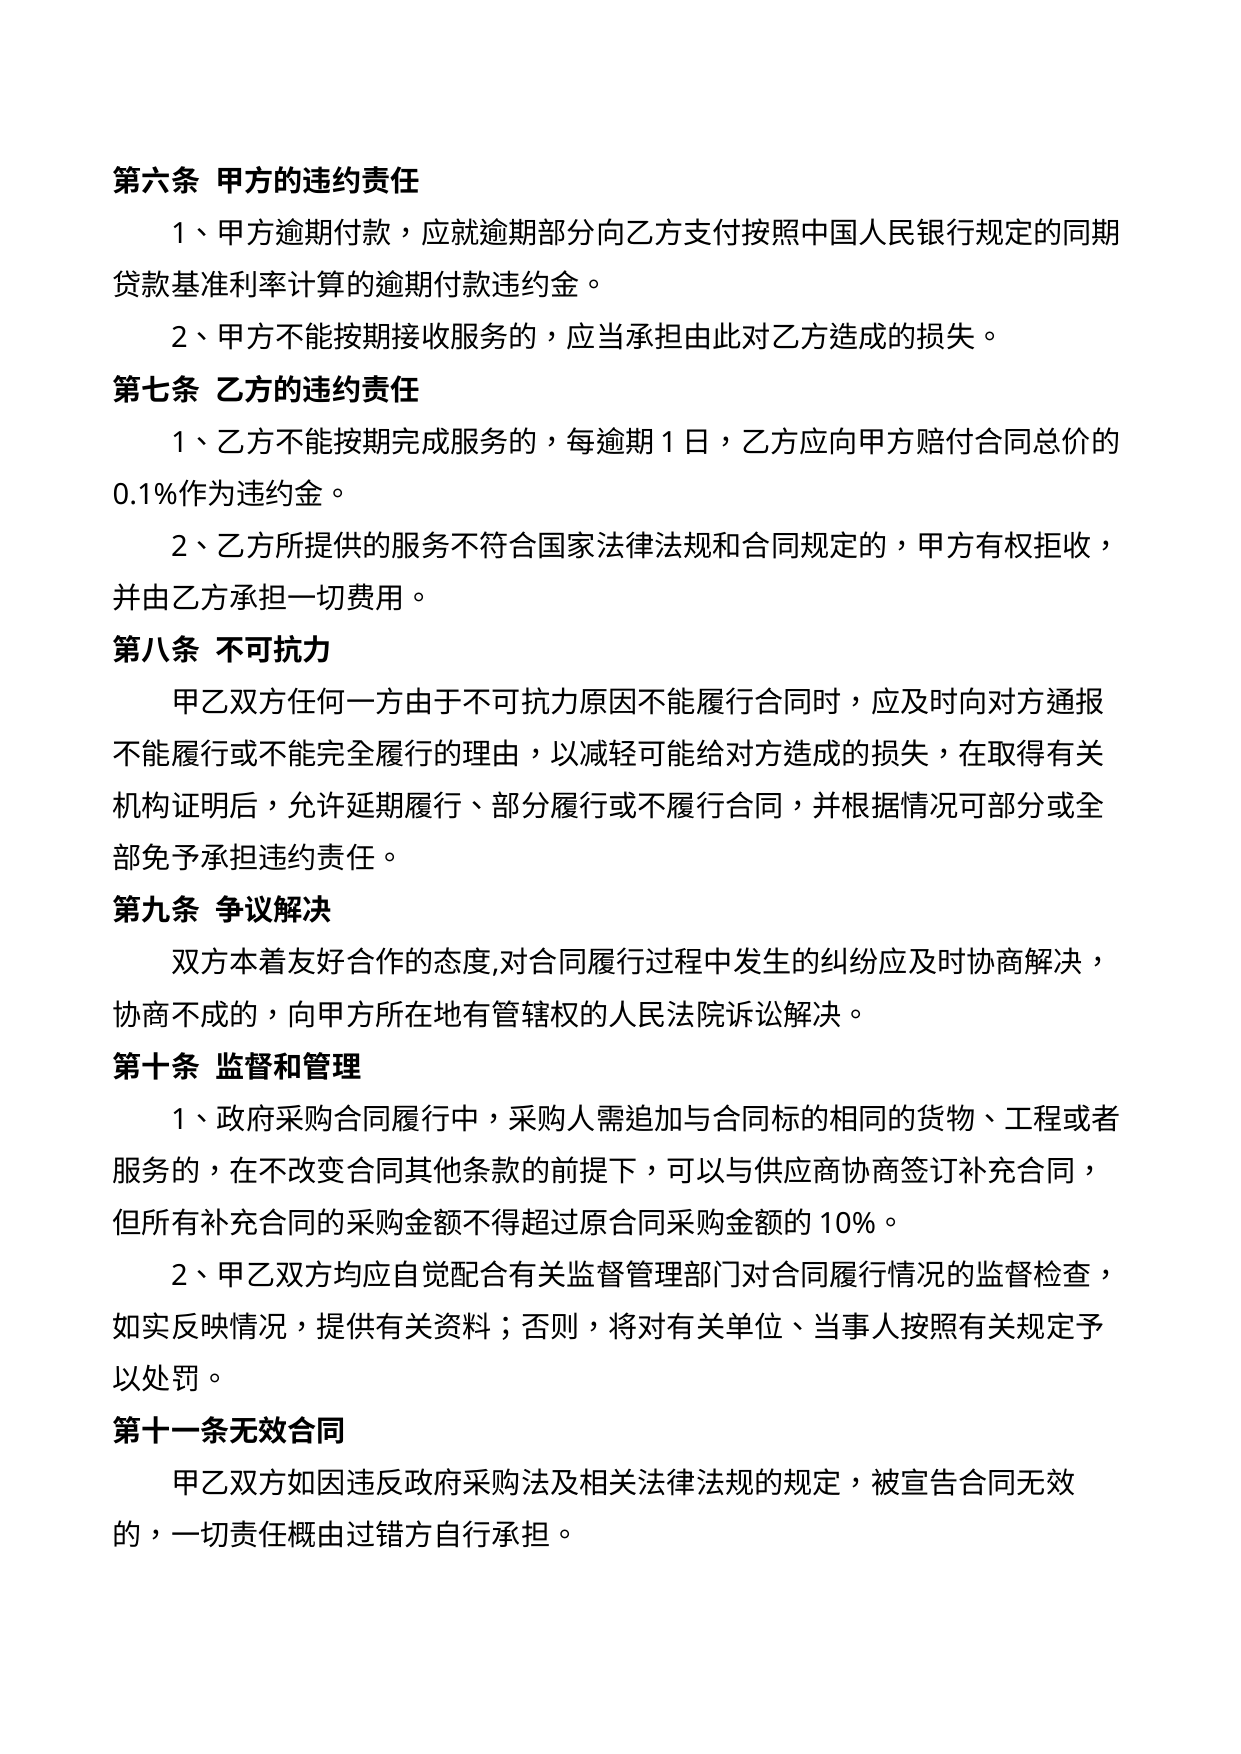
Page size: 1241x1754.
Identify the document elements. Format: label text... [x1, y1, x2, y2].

text 第九条 争议解决 [112, 879, 1128, 931]
text 1、甲方逾期付款，应就逾期部分向乙方支付按照中国人民银行规定的同期贷款基准利率计算的逾期付款违约金。 [112, 202, 1128, 306]
text 2、甲方不能按期接收服务的，应当承担由此对乙方造成的损失。 [112, 306, 1128, 358]
text 甲乙双方如因违反政府采购法及相关法律法规的规定，被宣告合同无效的，一切责任概由过错方自行承担。 [112, 1452, 1128, 1556]
text 第六条 甲方的违约责任 [112, 150, 1128, 202]
text 第八条 不可抗力 [112, 619, 1128, 671]
text 第十一条无效合同 [112, 1400, 1128, 1452]
text 1、政府采购合同履行中，采购人需追加与合同标的相同的货物、工程或者服务的，在不改变合同其他条款的前提下，可以与供应商协商签订补充合同，但所有补充合同的采购金额不得超过原合同采购金额的10%。 [112, 1087, 1128, 1244]
text 2、乙方所提供的服务不符合国家法律法规和合同规定的，甲方有权拒收，并由乙方承担一切费用。 [112, 514, 1128, 619]
text 2、甲乙双方均应自觉配合有关监督管理部门对合同履行情况的监督检查，如实反映情况，提供有关资料；否则，将对有关单位、当事人按照有关规定予以处罚。 [112, 1244, 1128, 1400]
text 第七条 乙方的违约责任 [112, 358, 1128, 410]
text 1、乙方不能按期完成服务的，每逾期1日，乙方应向甲方赔付合同总价的0.1%作为违约金。 [112, 410, 1128, 514]
text 双方本着友好合作的态度,对合同履行过程中发生的纠纷应及时协商解决，协商不成的，向甲方所在地有管辖权的人民法院诉讼解决。 [112, 931, 1128, 1035]
text 第十条 监督和管理 [112, 1035, 1128, 1087]
text 甲乙双方任何一方由于不可抗力原因不能履行合同时，应及时向对方通报不能履行或不能完全履行的理由，以减轻可能给对方造成的损失，在取得有关机构证明后，允许延期履行、部分履行或不履行合同，并根据情况可部分或全部免予承担违约责任。 [112, 671, 1128, 879]
